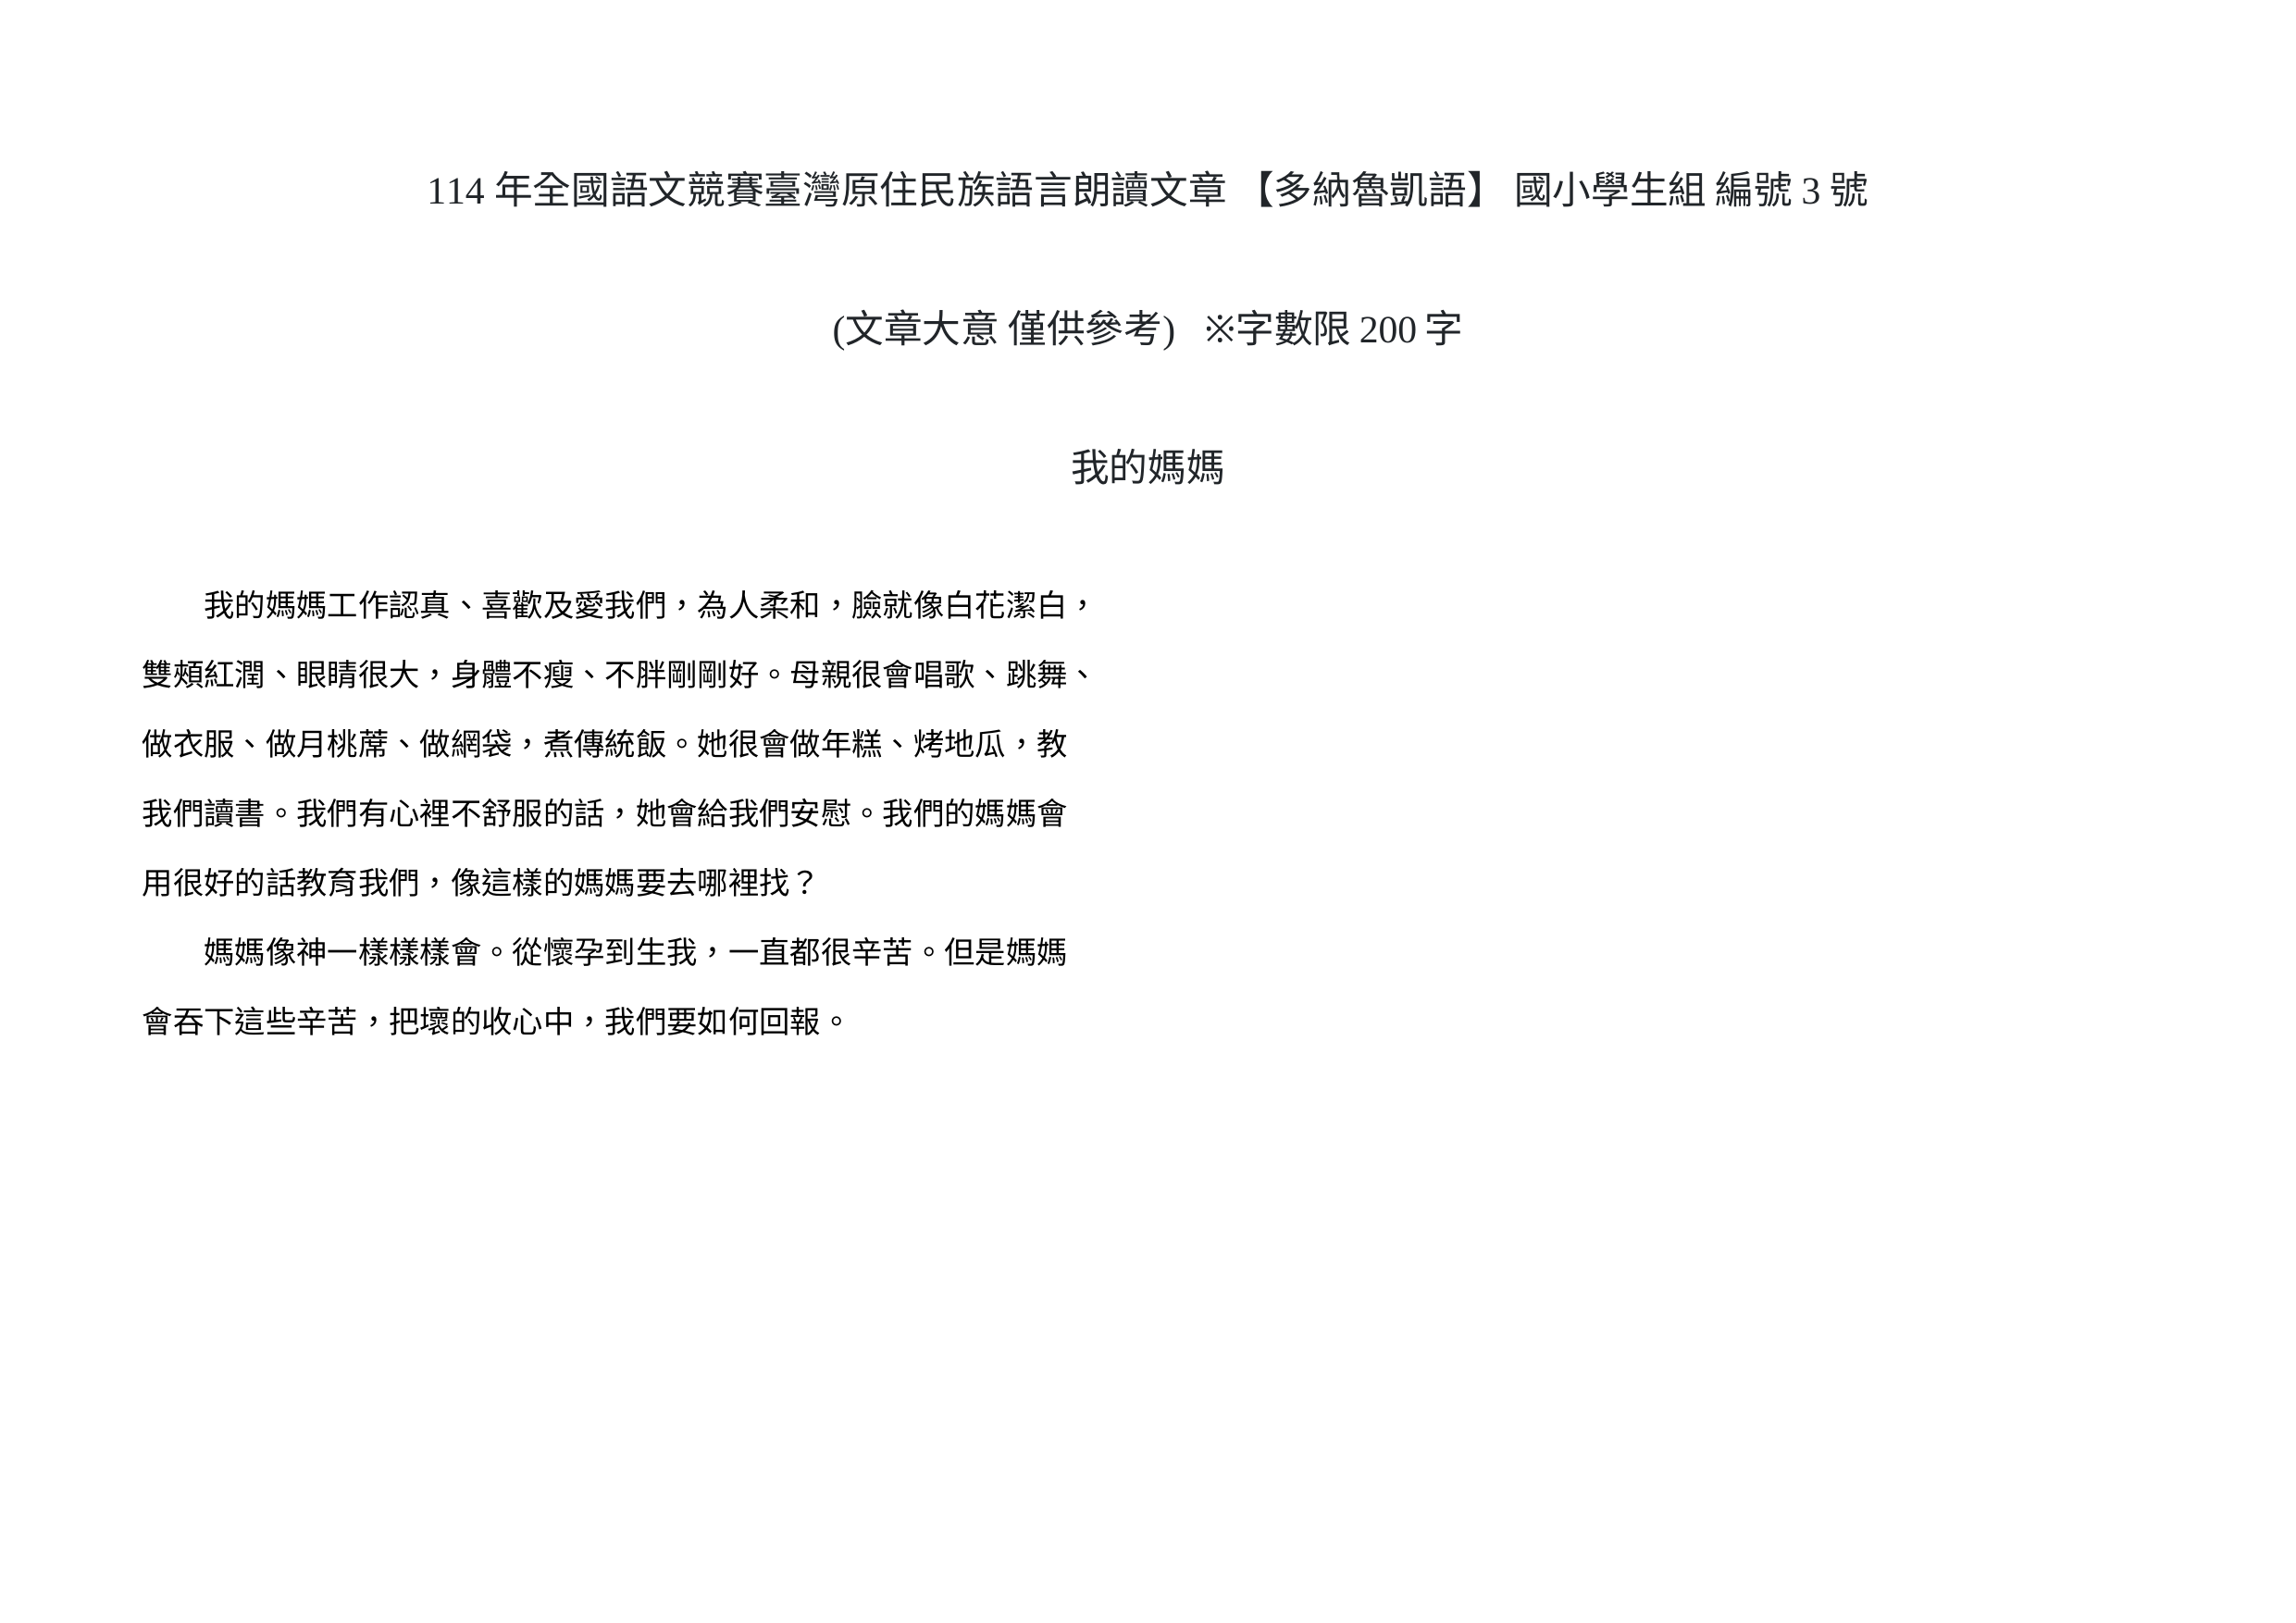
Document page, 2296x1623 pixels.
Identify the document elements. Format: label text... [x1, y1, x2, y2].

text 114 年全國語文競賽臺灣原住民族語言朗讀文章 【多納魯凱語】 國小學生組 編號 3 號 [142, 152, 2153, 221]
text (文章大意 僅供參考) ※字數限200字 [142, 291, 2153, 360]
text 媽媽像神一樣樣樣會。從懷孕到生我，一直都很辛苦。但是媽媽會吞下這些辛苦，把壞的收心中，我們要如何回報。 [142, 915, 1090, 1054]
text 我的媽媽工作認真、喜歡及愛我們，為人柔和，臉就像白花潔白，雙頰紅潤、眼睛很大，身體不瘦、不胖剛剛好。母親很會唱歌、跳舞、做衣服、做月桃蓆、做網袋，煮傳統飯。她很會做年糕、烤地瓜，教我們讀書。我們有心裡不舒服的話，她會給我們安慰。我們的媽媽會用很好的話教育我們，像這樣的媽媽要去哪裡找？ [142, 568, 1090, 915]
text 我的媽媽 [142, 429, 2153, 499]
